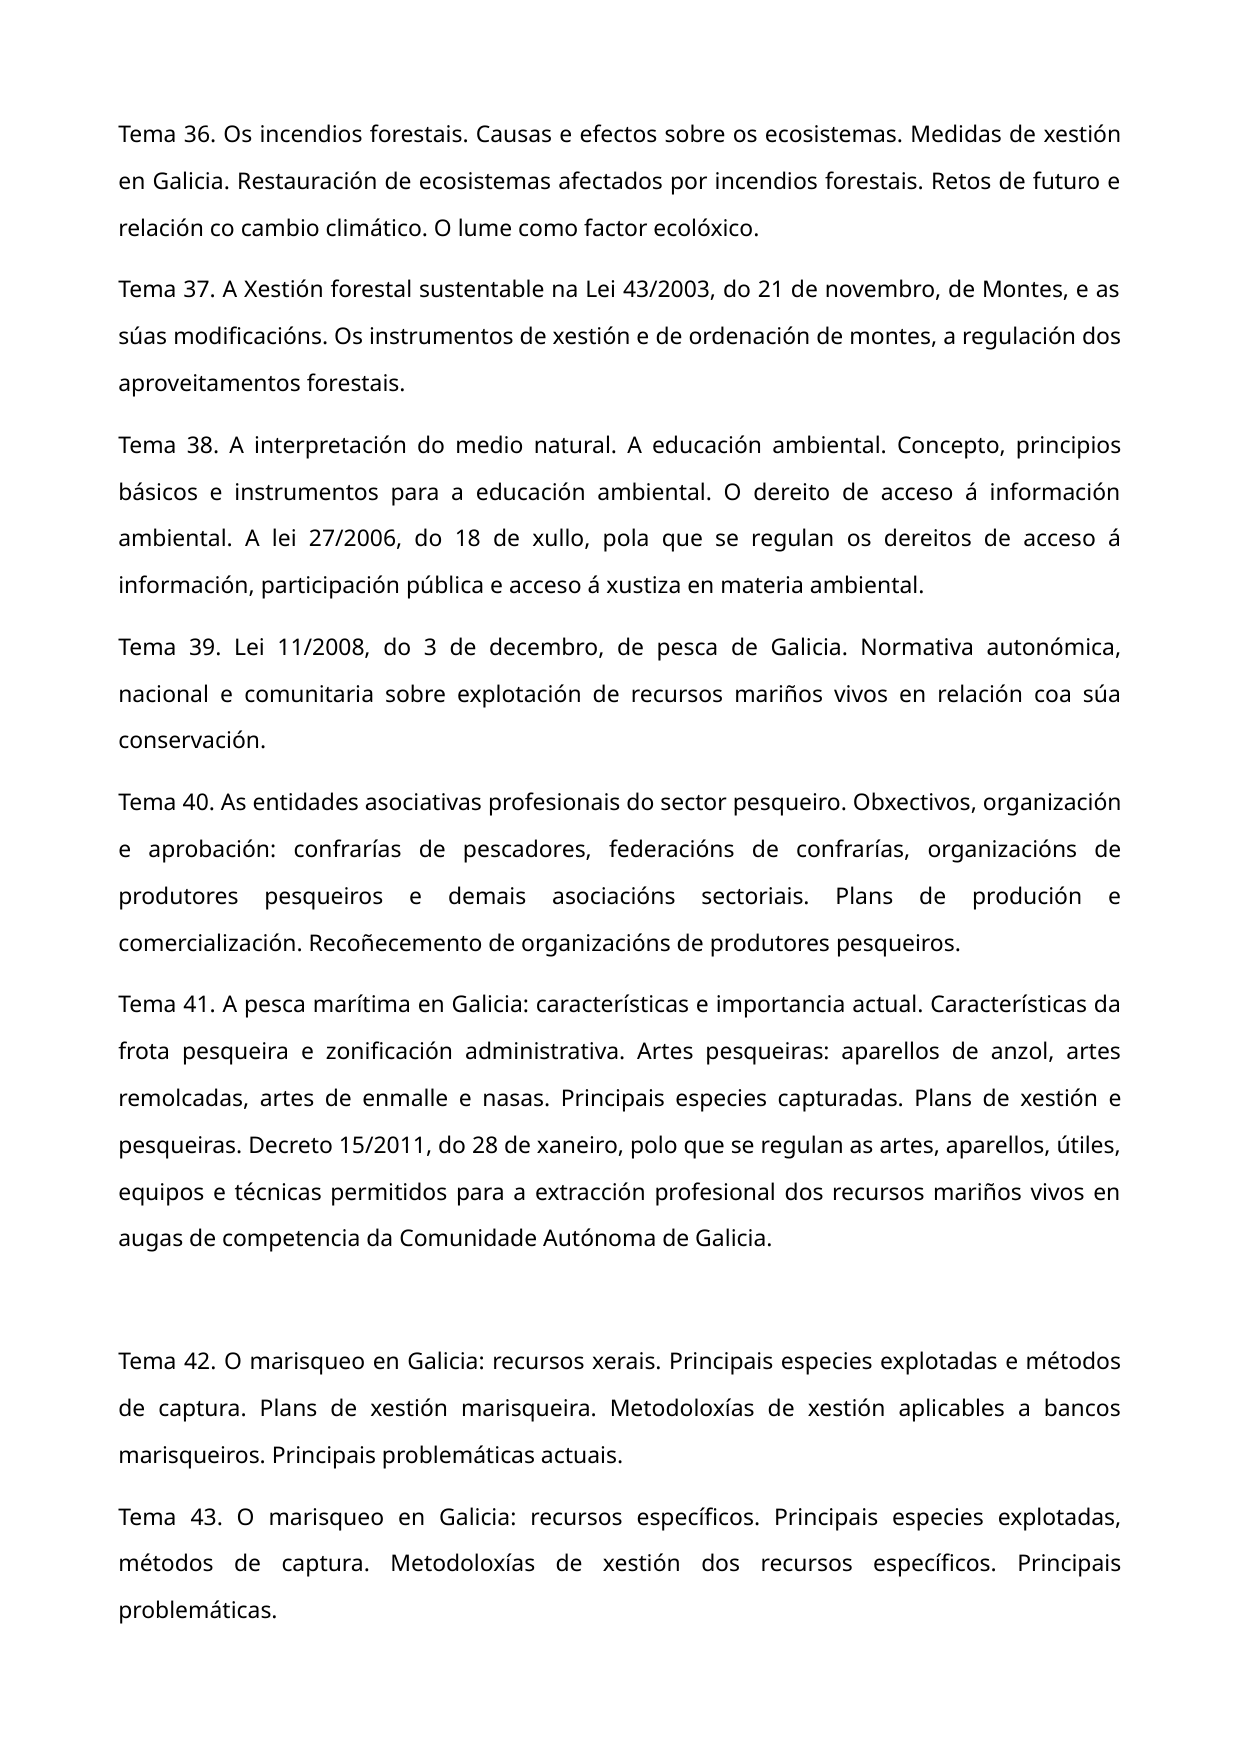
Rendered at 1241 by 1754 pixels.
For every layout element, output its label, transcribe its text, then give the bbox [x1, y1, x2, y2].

text Tema 40. As entidades asociativas profesionais do sector pesqueiro. Obxectivos, organización e aprobación: confrarías de pescadores, federacións de confrarías, organizacións de produtores pesqueiros e demais asociacións sectoriais. Plans de produción e comercialización. Recoñecemento de organizacións de produtores pesqueiros. [118, 786, 1122, 958]
text Tema 41. A pesca marítima en Galicia: características e importancia actual. Características da frota pesqueira e zonificación administrativa. Artes pesqueiras: aparellos de anzol, artes remolcadas, artes de enmalle e nasas. Principais especies capturadas. Plans de xestión e pesqueiras. Decreto 15/2011, do 28 de xaneiro, polo que se regulan as artes, aparellos, útiles, equipos e técnicas permitidos para a extracción profesional dos recursos mariños vivos en augas de competencia da Comunidade Autónoma de Galicia. [118, 988, 1122, 1253]
text Tema 39. Lei 11/2008, do 3 de decembro, de pesca de Galicia. Normativa autonómica, nacional e comunitaria sobre explotación de recursos mariños vivos en relación coa súa conservación. [118, 631, 1122, 756]
text Tema 36. Os incendios forestais. Causas e efectos sobre os ecosistemas. Medidas de xestión en Galicia. Restauración de ecosistemas afectados por incendios forestais. Retos de futuro e relación co cambio climático. O lume como factor ecolóxico. [118, 118, 1122, 243]
text Tema 38. A interpretación do medio natural. A educación ambiental. Concepto, principios básicos e instrumentos para a educación ambiental. O dereito de acceso á información ambiental. A lei 27/2006, do 18 de xullo, pola que se regulan os dereitos de acceso á información, participación pública e acceso á xustiza en materia ambiental. [118, 428, 1122, 600]
text Tema 42. O marisqueo en Galicia: recursos xerais. Principais especies explotadas e métodos de captura. Plans de xestión marisqueira. Metodoloxías de xestión aplicables a bancos marisqueiros. Principais problemáticas actuais. [118, 1345, 1122, 1470]
text Tema 37. A Xestión forestal sustentable na Lei 43/2003, do 21 de novembro, de Montes, e as súas modificacións. Os instrumentos de xestión e de ordenación de montes, a regulación dos aproveitamentos forestais. [118, 273, 1122, 398]
text Tema 43. O marisqueo en Galicia: recursos específicos. Principais especies explotadas, métodos de captura. Metodoloxías de xestión dos recursos específicos. Principais problemáticas. [118, 1500, 1122, 1625]
